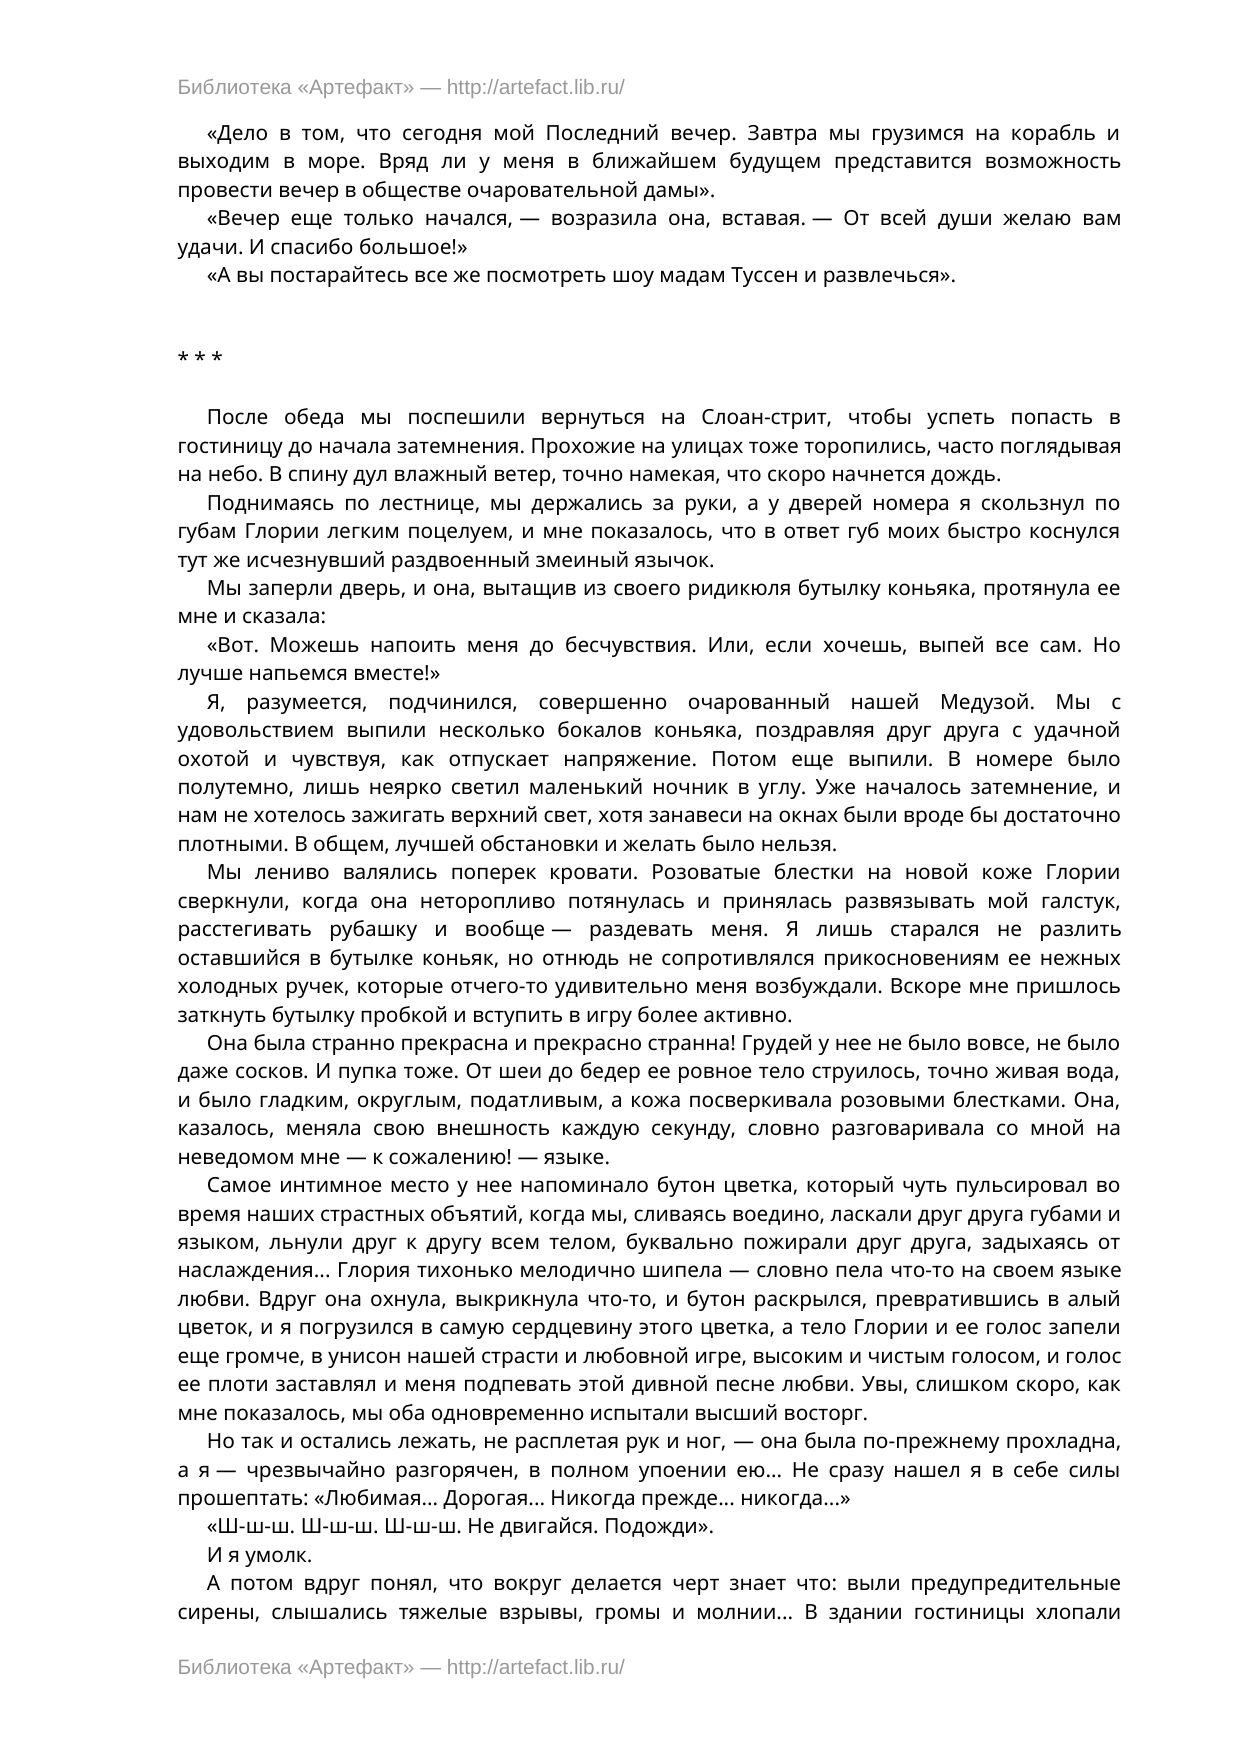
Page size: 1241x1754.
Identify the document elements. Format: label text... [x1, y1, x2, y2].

text «А вы постарайтесь все же посмотреть шоу мадам Туссен и развлечься». [177, 260, 1122, 289]
text * * * [177, 346, 1122, 374]
text Я, разумеется, подчинился, совершенно очарованный нашей Медузой. Мы с удовольствием выпили несколько бокалов коньяка, поздравляя друг друга с удачной охотой и чувствуя, как отпускает напряжение. Потом еще выпили. В номере было полутемно, лишь неярко светил маленький ночник в углу. Уже началось затемнение, и нам не хотелось зажигать верхний свет, хотя занавеси на окнах были вроде бы достаточно плотными. В общем, лучшей обстановки и желать было нельзя. [177, 687, 1122, 857]
text Поднимаясь по лестнице, мы держались за руки, а у дверей номера я скользнул по губам Глории легким поцелуем, и мне показалось, что в ответ губ моих быстро коснулся тут же исчезнувший раздвоенный змеиный язычок. [177, 488, 1122, 573]
text После обеда мы поспешили вернуться на Слоан-стрит, чтобы успеть попасть в гостиницу до начала затемнения. Прохожие на улицах тоже торопились, часто поглядывая на небо. В спину дул влажный ветер, точно намекая, что скоро начнется дождь. [177, 402, 1122, 488]
text «Вечер еще только начался, — возразила она, вставая. — От всей души желаю вам удачи. И спасибо большое!» [177, 203, 1122, 260]
text Мы заперли дверь, и она, вытащив из своего ридикюля бутылку коньяка, протянула ее мне и сказала: [177, 573, 1122, 630]
text Мы лениво валялись поперек кровати. Розоватые блестки на новой коже Глории сверкнули, когда она неторопливо потянулась и принялась развязывать мой галстук, расстегивать рубашку и вообще — раздевать меня. Я лишь старался не разлить оставшийся в бутылке коньяк, но отнюдь не сопротивлялся прикосновениям ее нежных холодных ручек, которые отчего-то удивительно меня возбуждали. Вскоре мне пришлось заткнуть бутылку пробкой и вступить в игру более активно. [177, 857, 1122, 1028]
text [177, 1568, 1122, 1625]
text «Вот. Можешь напоить меня до бесчувствия. Или, если хочешь, выпей все сам. Но лучше напьемся вместе!» [177, 630, 1122, 687]
text Но так и остались лежать, не расплетая рук и ног, — она была по-прежнему прохладна, а я — чрезвычайно разгорячен, в полном упоении ею... Не сразу нашел я в себе силы прошептать: «Любимая... Дорогая... Никогда прежде... никогда...» [177, 1426, 1122, 1512]
text «Дело в том, что сегодня мой Последний вечер. Завтра мы грузимся на корабль и выходим в море. Вряд ли у меня в ближайшем будущем представится возможность провести вечер в обществе очаровательной дамы». [177, 118, 1122, 203]
text Самое интимное место у нее напоминало бутон цветка, который чуть пульсировал во время наших страстных объятий, когда мы, сливаясь воедино, ласкали друг друга губами и языком, льнули друг к другу всем телом, буквально пожирали друг друга, задыхаясь от наслаждения... Глория тихонько мелодично шипела — словно пела что-то на своем языке любви. Вдруг она охнула, выкрикнула что-то, и бутон раскрылся, превратившись в алый цветок, и я погрузился в самую сердцевину этого цветка, а тело Глории и ее голос запели еще громче, в унисон нашей страсти и любовной игре, высоким и чистым голосом, и голос ее плоти заставлял и меня подпевать этой дивной песне любви. Увы, слишком скоро, как мне показалось, мы оба одновременно испытали высший восторг. [177, 1170, 1122, 1426]
text «Ш-ш-ш. Ш-ш-ш. Ш-ш-ш. Не двигайся. Подожди». [177, 1512, 1122, 1540]
text И я умолк. [177, 1540, 1122, 1568]
text Она была странно прекрасна и прекрасно странна! Грудей у нее не было вовсе, не было даже сосков. И пупка тоже. От шеи до бедер ее ровное тело струилось, точно живая вода, и было гладким, округлым, податливым, а кожа посверкивала розовыми блестками. Она, казалось, меняла свою внешность каждую секунду, словно разговаривала со мной на неведомом мне — к сожалению! — языке. [177, 1028, 1122, 1170]
